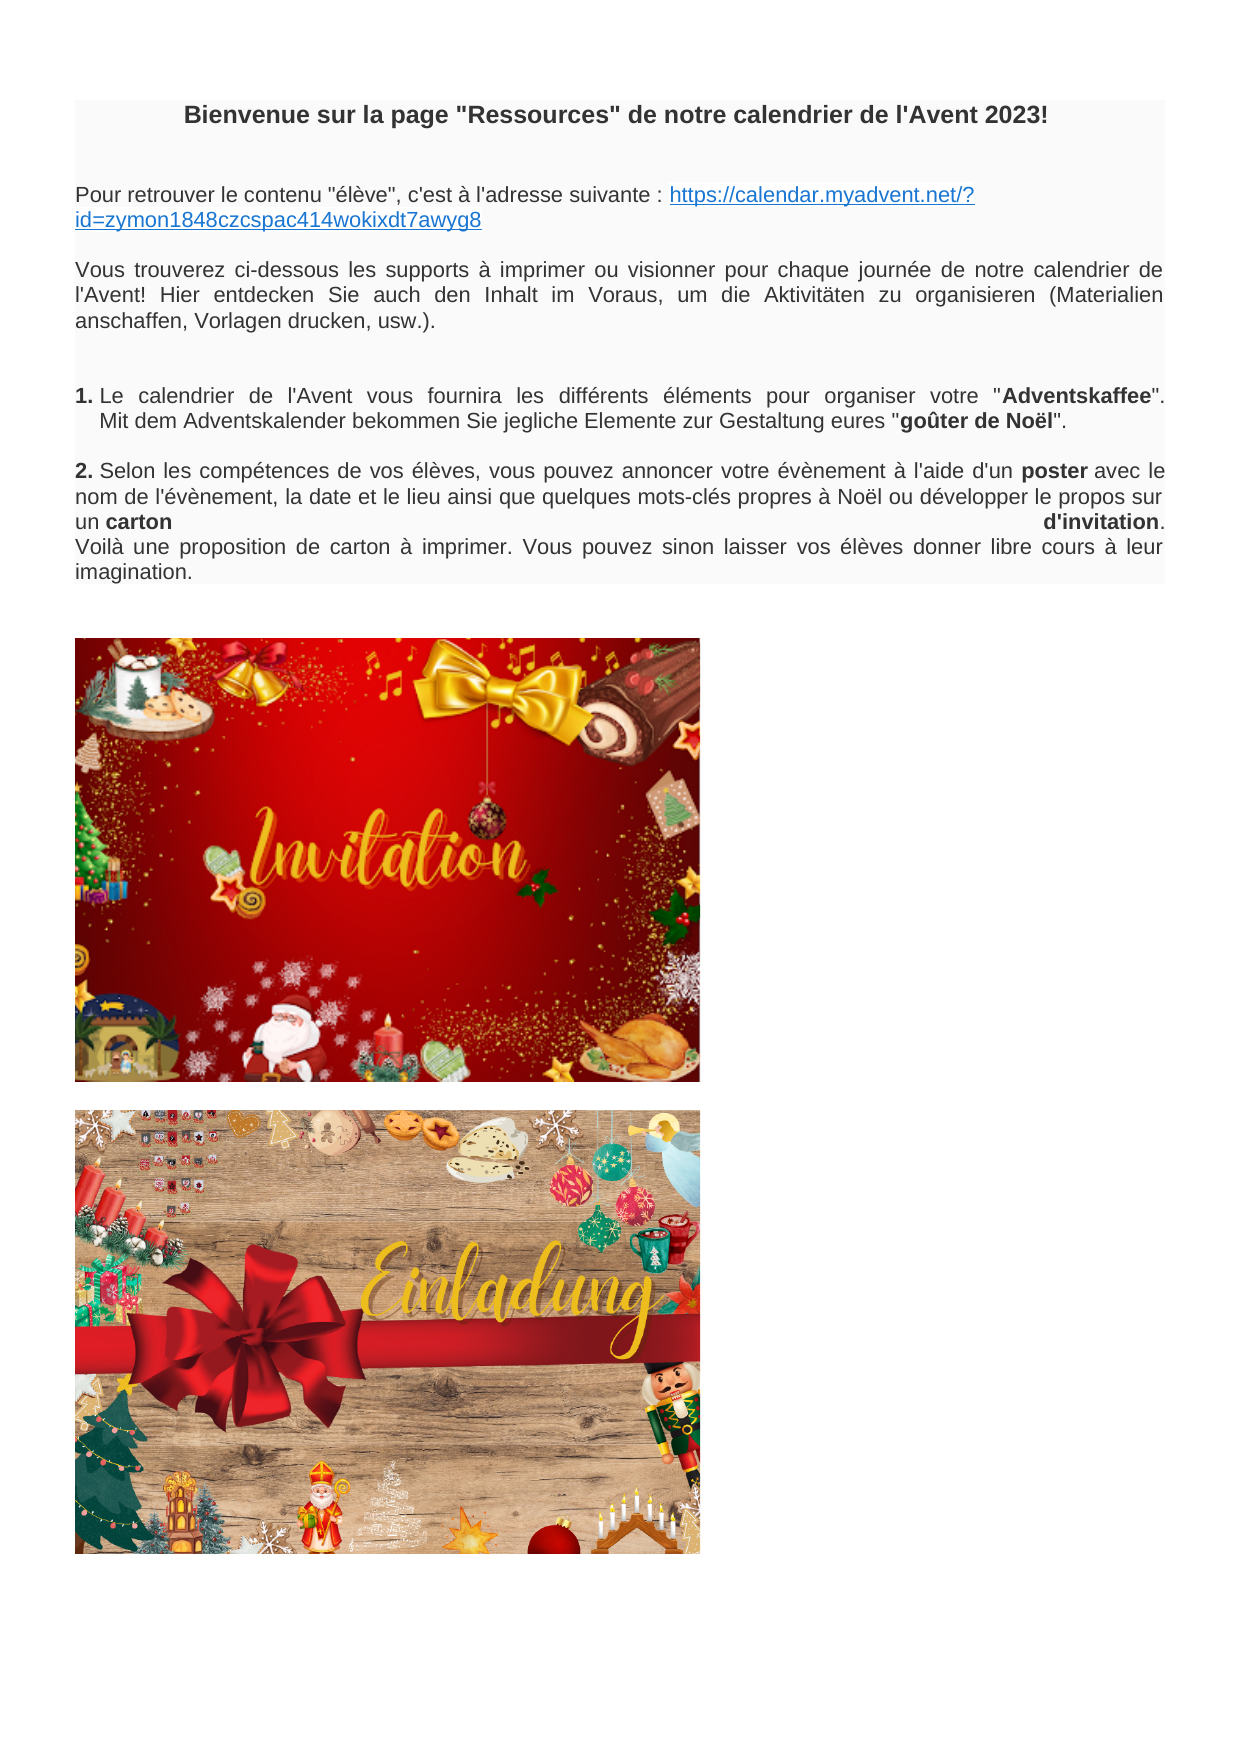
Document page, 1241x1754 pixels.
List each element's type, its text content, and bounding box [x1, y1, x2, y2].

picture [75, 638, 700, 1082]
text Bienvenue sur la page "Ressources" de notre calendrier de l'Avent 2023! [75, 100, 1165, 157]
picture [75, 1110, 700, 1554]
text Pour retrouver le contenu "élève", c'est à l'adresse suivante : https://calendar.myadvent.net/?id=zymon1848czcspac414wokixdt7awyg8 [75, 182, 1165, 232]
text Vous trouverez ci-dessous les supports à imprimer ou visionner pour chaque journée de notre calendrier de l'Avent! Hier entdecken Sie auch den Inhalt im Voraus, um die Aktivitäten zu organisieren (Materialien anschaffen, Vorlagen drucken, usw.). [75, 257, 1165, 333]
text 1. Le calendrier de l'Avent vous fournira les différents éléments pour organiser votre "Adventskaffee". Mit dem Adventskalender bekommen Sie jegliche Elemente zur Gestaltung eures "goûter de Noël". [75, 358, 1165, 433]
text 2. Selon les compétences de vos élèves, vous pouvez annoncer votre évènement à l'aide d'un poster avec le nom de l'évènement, la date et le lieu ainsi que quelques mots-clés propres à Noël ou développer le propos sur un carton d'invitation. Voilà une proposition de carton à imprimer. Vous pouvez sinon laisser vos élèves donner libre cours à leur imagination. [75, 458, 1165, 584]
